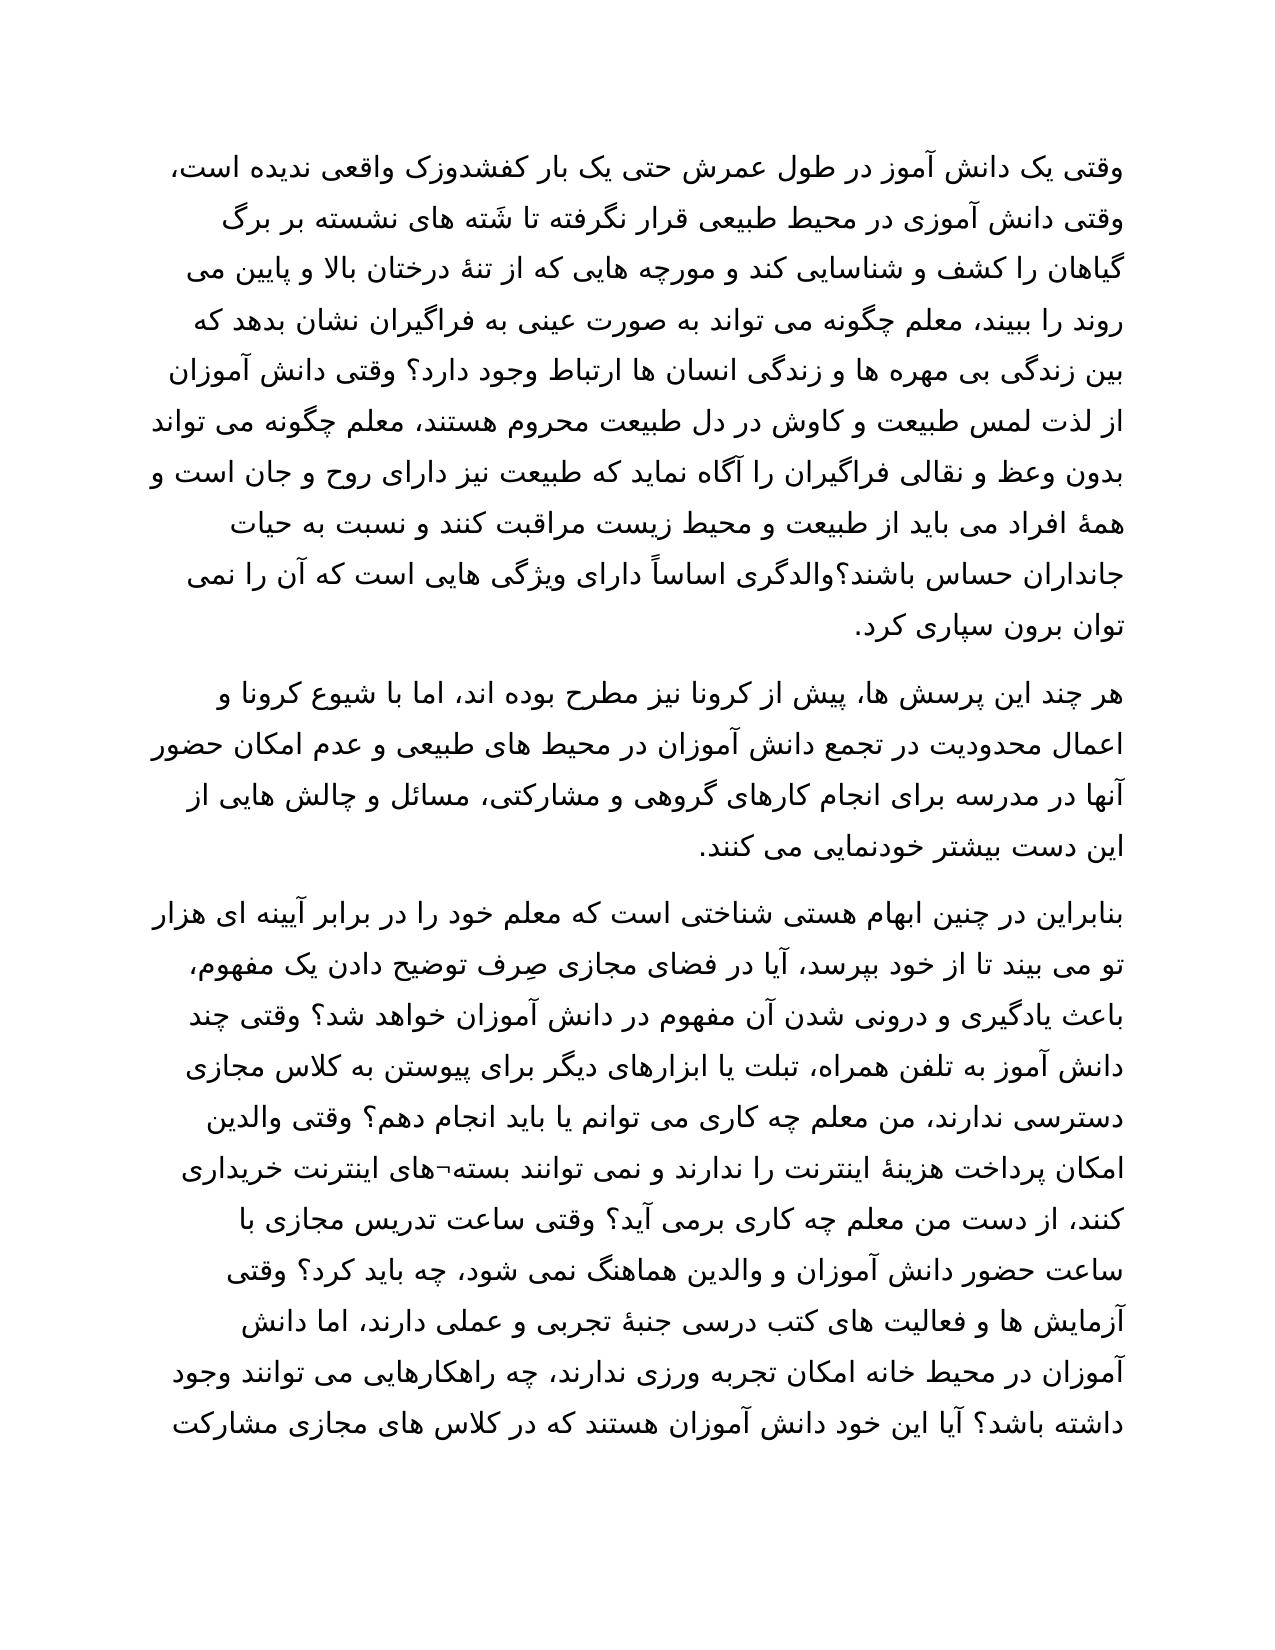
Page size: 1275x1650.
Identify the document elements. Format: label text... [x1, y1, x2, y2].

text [150, 896, 1125, 1440]
text وقتی یک دانش آموز در طول عمرش حتی یک بار کفشدوزک واقعی ندیده است، وقتی دانش آموزی در محیط طبیعی قرار نگرفته تا شَته های نشسته بر برگ گیاهان را کشف و شناسایی کند و مورچه هایی که از تنۀ درختان بالا و پایین می روند را ببیند، معلم چگونه می تواند به صورت عینی به فراگیران نشان بدهد که بین زندگی بی مهره ها و زندگی انسان ها ارتباط وجود دارد؟ وقتی دانش آموزان از لذت لمس طبیعت و کاوش در دل طبیعت محروم هستند، معلم چگونه می تواند بدون وعظ و نقالی فراگیران را آگاه نماید که طبیعت نیز دارای روح و جان است و همۀ افراد می باید از طبیعت و محیط زیست مراقبت کنند و نسبت به حیات جانداران حساس باشند؟والدگری اساساً دارای ویژگی هایی است که آن را نمی توان برون سپاری کرد. [150, 150, 1125, 642]
text هر چند این پرسش ها، پیش از کرونا نیز مطرح بوده اند، اما با شیوع کرونا و اعمال محدودیت در تجمع دانش آموزان در محیط های طبیعی و عدم امکان حضور آنها در مدرسه برای انجام کارهای گروهی و مشارکتی، مسائل و چالش هایی از این دست بیشتر خودنمایی می کنند. [150, 676, 1125, 863]
